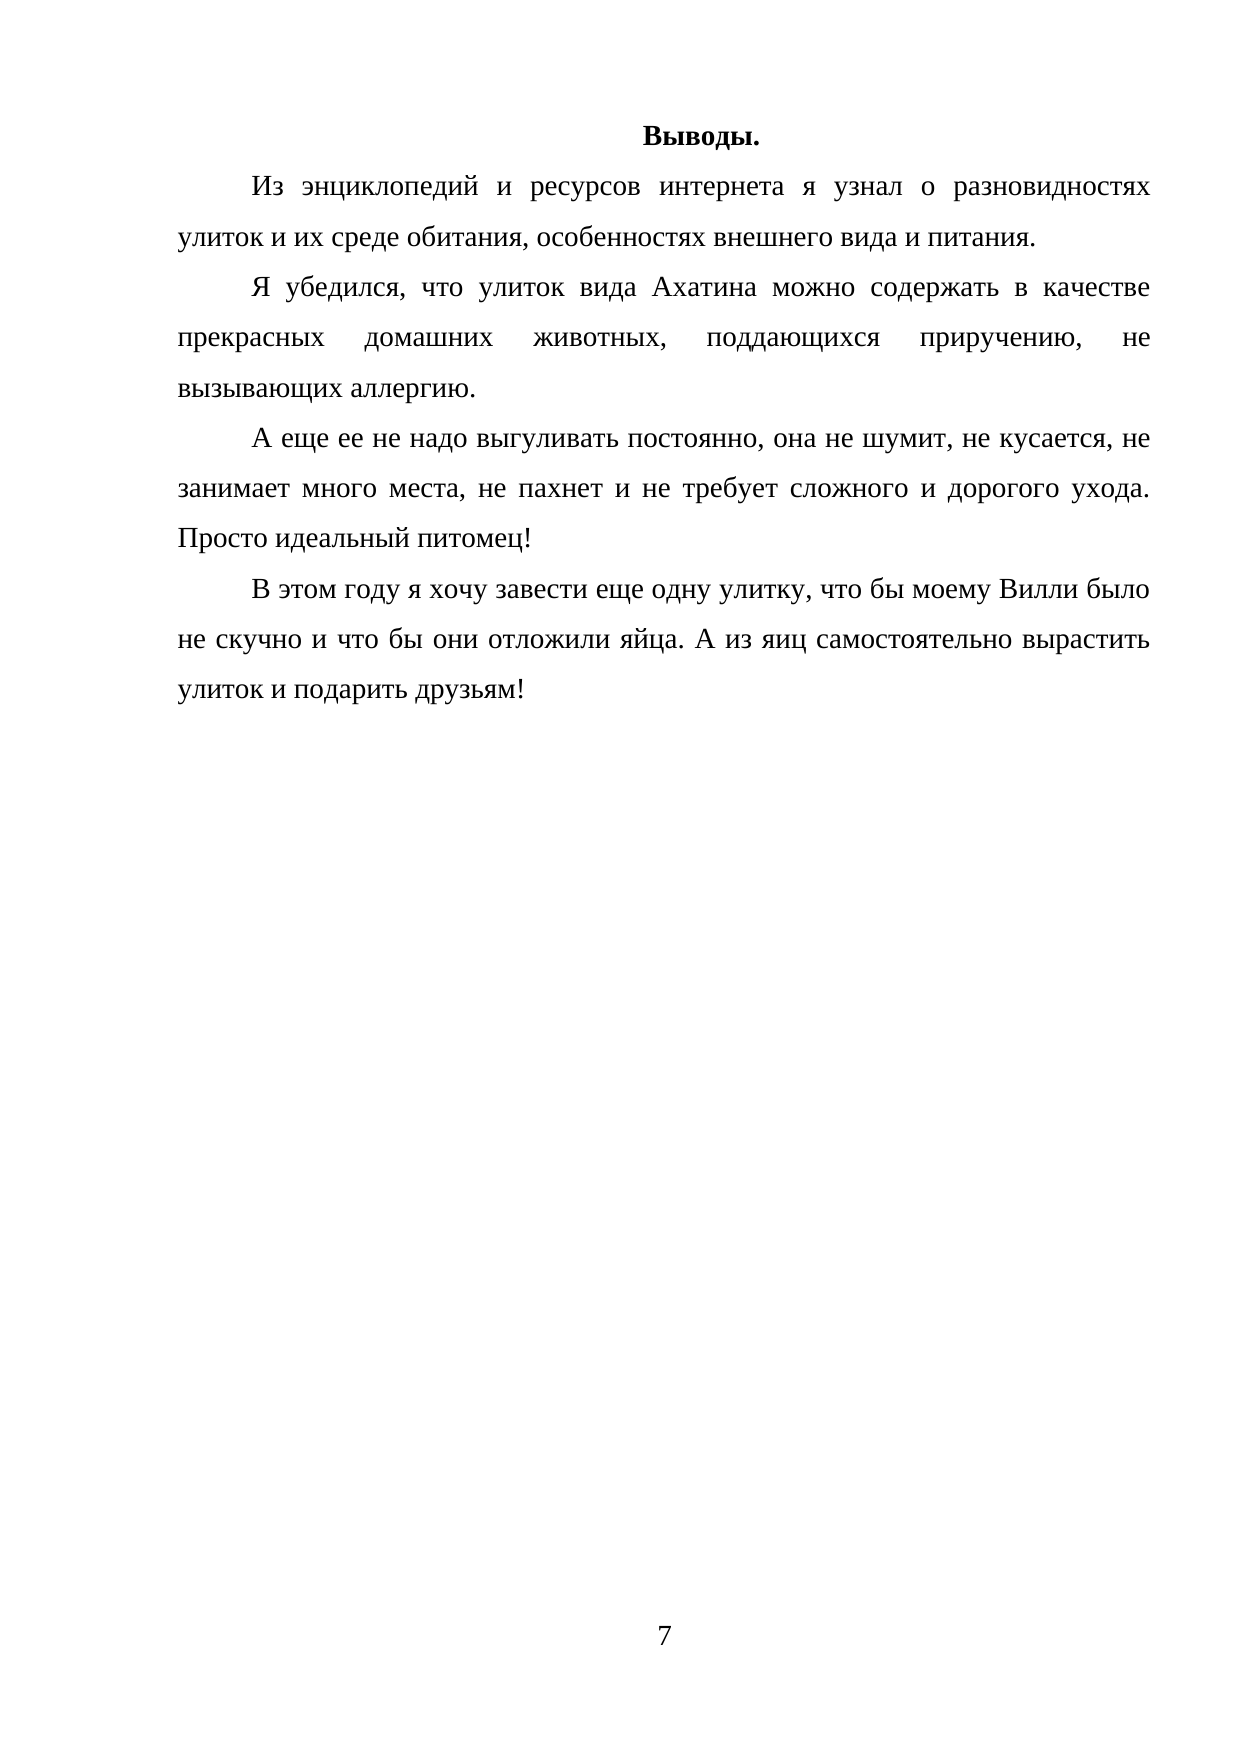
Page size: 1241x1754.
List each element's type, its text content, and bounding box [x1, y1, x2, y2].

text В этом году я хочу завести еще одну улитку, что бы моему Вилли было не скучно и что бы они отложили яйца. А из яиц самостоятельно вырастить улиток и подарить друзьям! [177, 571, 1152, 705]
text А еще ее не надо выгуливать постоянно, она не шумит, не кусается, не занимает много места, не пахнет и не требует сложного и дорогого ухода. Просто идеальный питомец! [177, 420, 1152, 554]
text Из энциклопедий и ресурсов интернета я узнал о разновидностях улиток и их среде обитания, особенностях внешнего вида и питания. [177, 168, 1152, 252]
text Я убедился, что улиток вида Ахатина можно содержать в качестве прекрасных домашних животных, поддающихся приручению, не вызывающих аллергию. [177, 269, 1152, 403]
text Выводы. [177, 118, 1152, 152]
